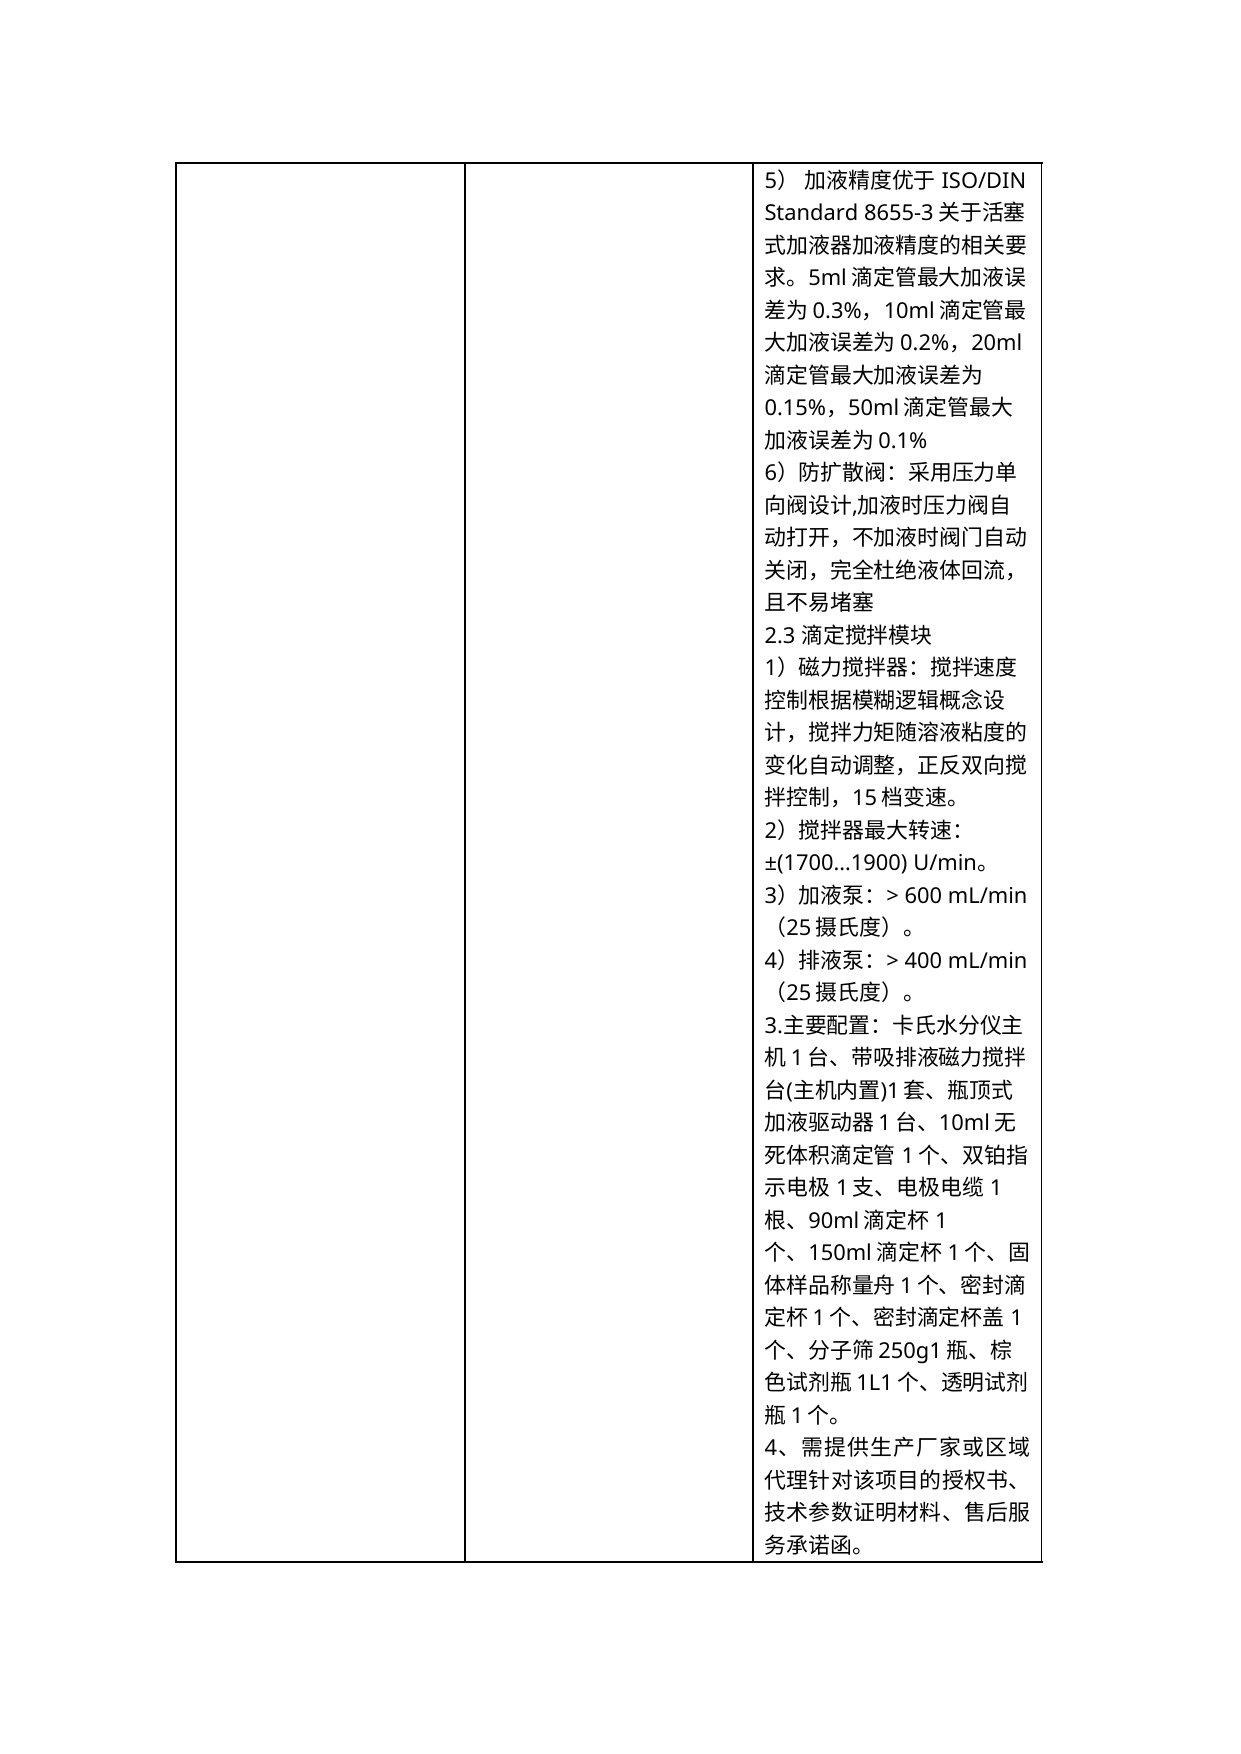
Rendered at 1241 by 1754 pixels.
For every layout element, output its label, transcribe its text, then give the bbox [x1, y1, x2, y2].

table_cell 8 [177, 164, 464, 1561]
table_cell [754, 164, 1041, 1561]
table_cell [466, 164, 752, 1561]
